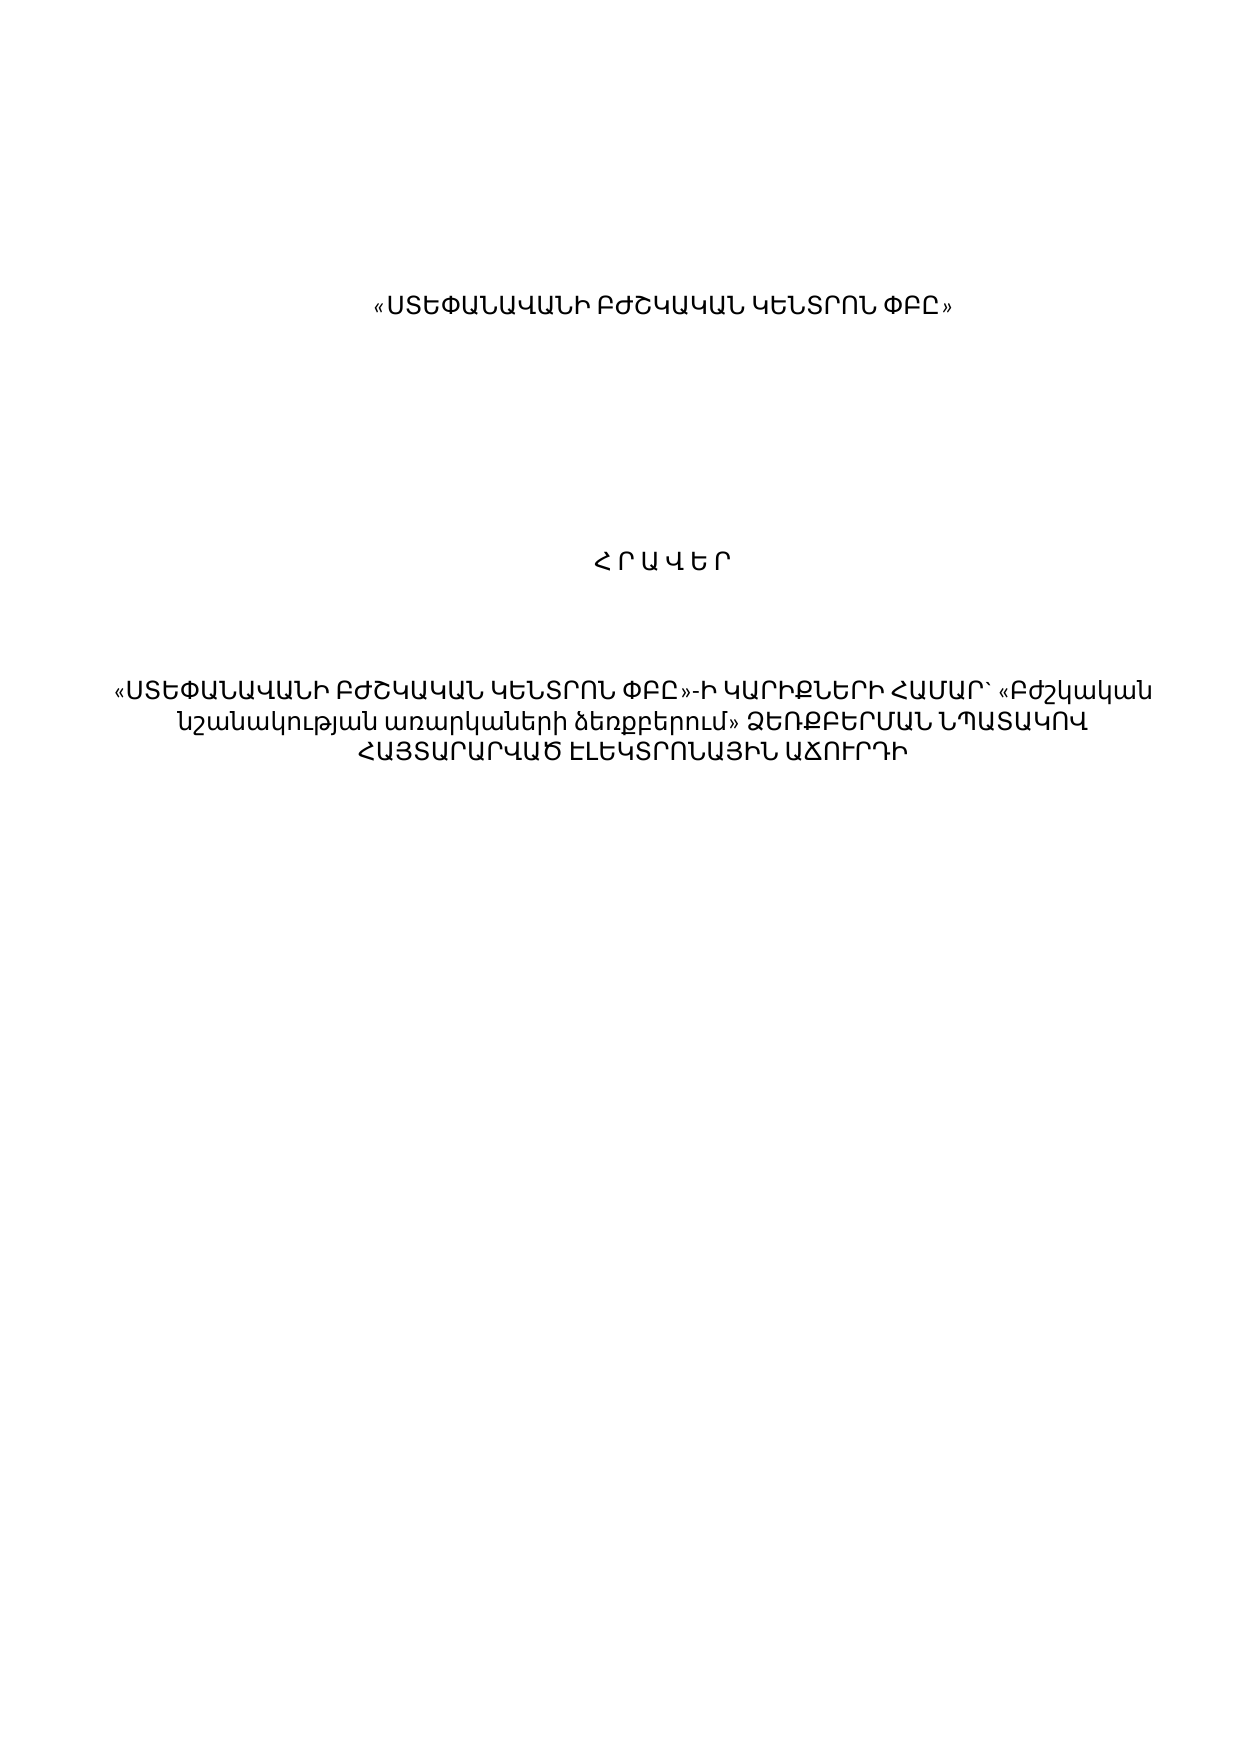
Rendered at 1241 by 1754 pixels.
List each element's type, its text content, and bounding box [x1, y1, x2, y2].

text «ՍՏԵՓԱՆԱՎԱՆԻ ԲԺՇԿԱԿԱՆ ԿԵՆՏՐՈՆ ՓԲԸ»-Ի ԿԱՐԻՔՆԵՐԻ ՀԱՄԱՐ` «Բժշկական նշանակության առարկաների ձեռքբերում» ՁԵՌՔԲԵՐՄԱՆ ՆՊԱՏԱԿՈՎ ՀԱՅՏԱՐԱՐՎԱԾ ԷԼԵԿՏՐՈՆԱՅԻՆ ԱՃՈՒՐԴԻ [94, 676, 1172, 767]
text « ՍՏԵՓԱՆԱՎԱՆԻ ԲԺՇԿԱԿԱՆ ԿԵՆՏՐՈՆ ՓԲԸ» [94, 290, 1172, 321]
text Հ Ր Ա Վ Ե Ր [94, 546, 1172, 577]
